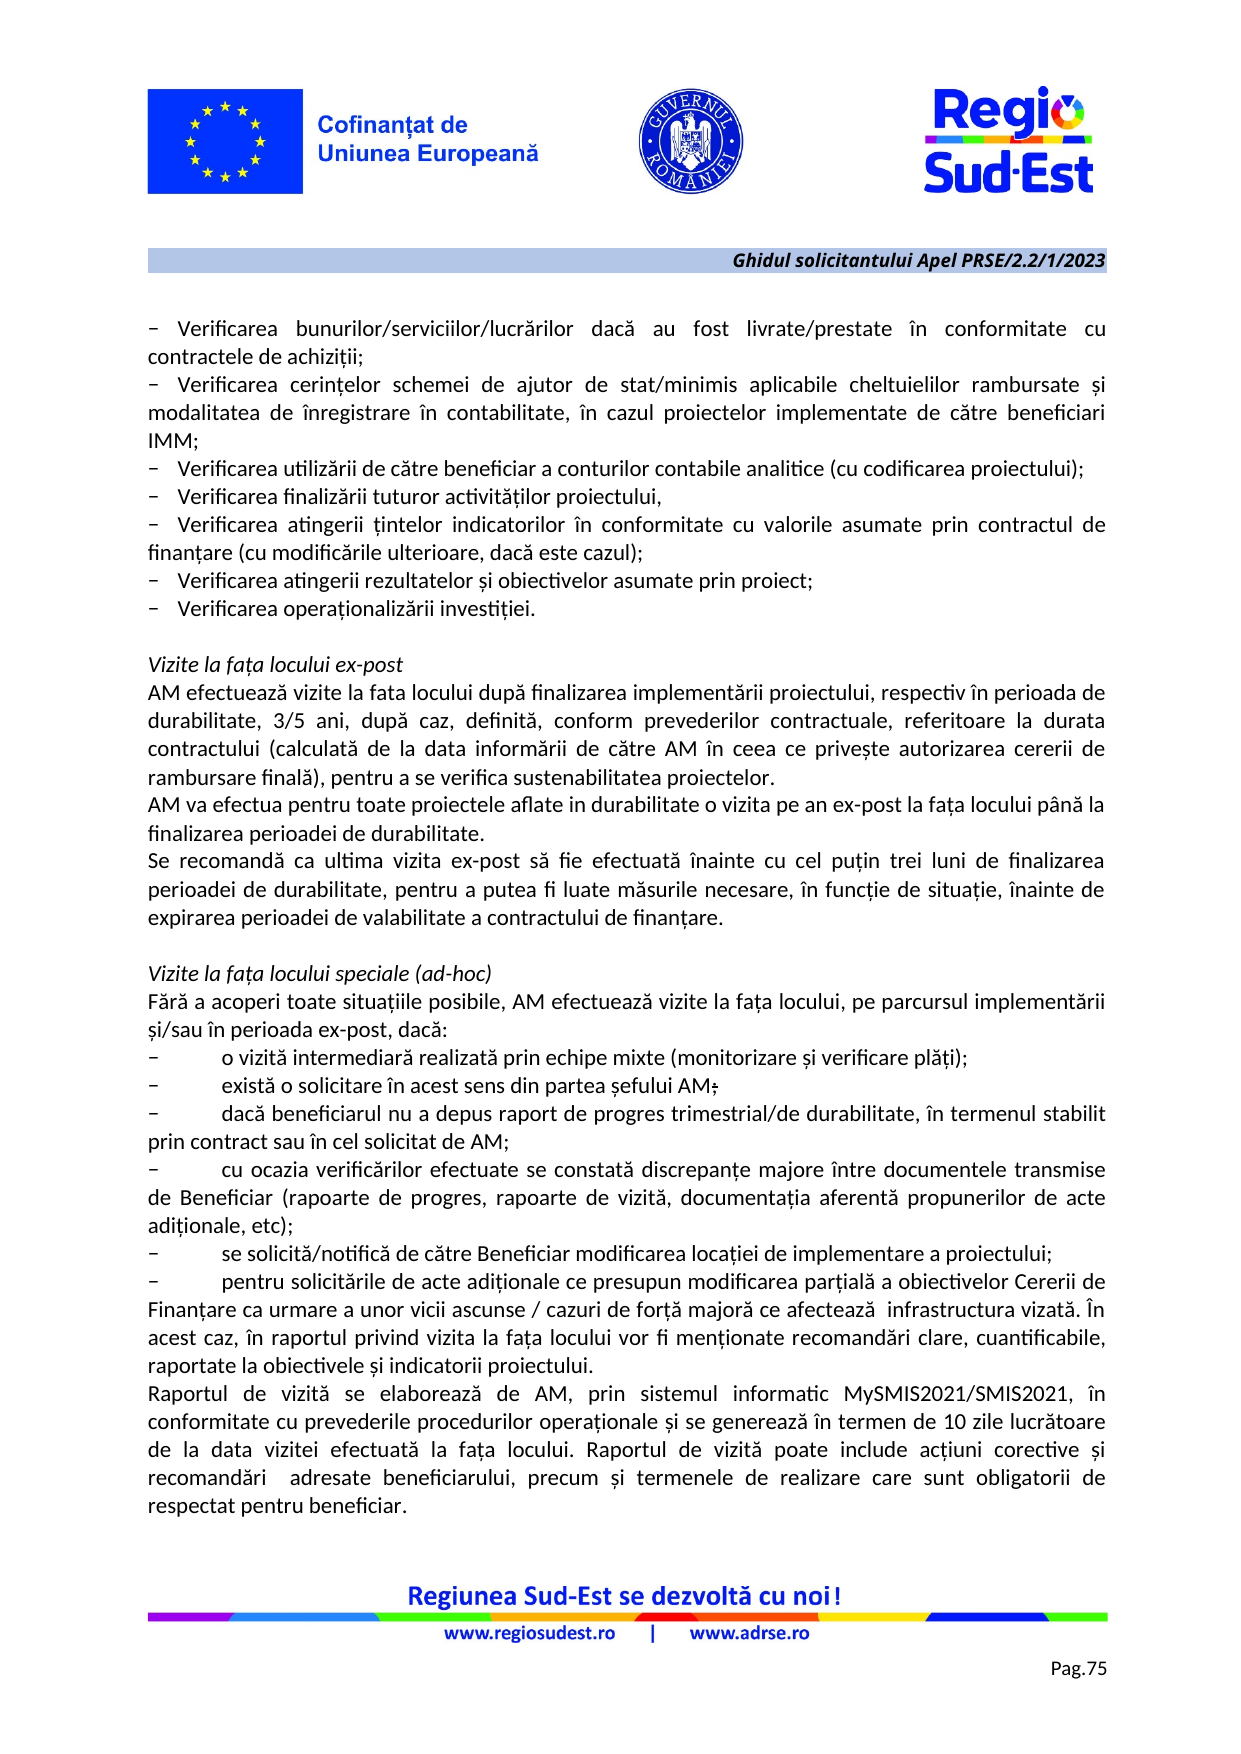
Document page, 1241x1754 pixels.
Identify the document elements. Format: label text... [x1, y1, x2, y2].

picture [147, 1586, 1108, 1643]
text − Verificarea operaționalizării investiției. [148, 594, 1107, 622]
text − o vizită intermediară realizată prin echipe mixte (monitorizare și verificare plăți); [148, 1043, 1107, 1071]
text − dacă beneficiarul nu a depus raport de progres trimestrial/de durabilitate, în termenul stabilit prin contract sau în cel solicitat de AM; [148, 1099, 1107, 1155]
text Se recomandă ca ultima vizita ex-post să fie efectuată înainte cu cel puțin trei luni de finalizarea perioadei de durabilitate, pentru a putea fi luate măsurile necesare, în funcție de situație, înainte de expirarea perioadei de valabilitate a contractului de finanțare. [148, 847, 1107, 931]
text − Verificarea atingerii rezultatelor și obiectivelor asumate prin proiect; [148, 566, 1107, 594]
text AM efectuează vizite la fata locului după finalizarea implementării proiectului, respectiv în perioada de durabilitate, 3/5 ani, după caz, definită, conform prevederilor contractuale, referitoare la durata contractului (calculată de la data informării de către AM în ceea ce privește autorizarea cererii de rambursare finală), pentru a se verifica sustenabilitatea proiectelor. [148, 678, 1107, 791]
text − Verificarea finalizării tuturor activităților proiectului, [148, 482, 1107, 510]
text − există o solicitare în acest sens din partea șefului AM; [148, 1071, 1107, 1099]
picture [147, 86, 1093, 195]
text Vizite la fața locului ex-post [148, 651, 1107, 678]
text Vizite la fața locului speciale (ad-hoc) [148, 959, 1107, 987]
text Fără a acoperi toate situațiile posibile, AM efectuează vizite la fața locului, pe parcursul implementării și/sau în perioada ex-post, dacă: [148, 987, 1107, 1043]
text − cu ocazia verificărilor efectuate se constată discrepanțe majore între documentele transmise de Beneficiar (rapoarte de progres, rapoarte de vizită, documentația aferentă propunerilor de acte adiționale, etc); [148, 1155, 1107, 1239]
text − Verificarea utilizării de către beneficiar a conturilor contabile analitice (cu codificarea proiectului); [148, 454, 1107, 482]
text − Verificarea cerințelor schemei de ajutor de stat/minimis aplicabile cheltuielilor rambursate și modalitatea de înregistrare în contabilitate, în cazul proiectelor implementate de către beneficiari IMM; [148, 370, 1107, 454]
text Raportul de vizită se elaborează de AM, prin sistemul informatic MySMIS2021/SMIS2021, în conformitate cu prevederile procedurilor operaționale și se generează în termen de 10 zile lucrătoare de la data vizitei efectuată la fața locului. Raportul de vizită poate include acțiuni corective și recomandări adresate beneficiarului, precum și termenele de realizare care sunt obligatorii de respectat pentru beneficiar. [148, 1379, 1107, 1519]
text − pentru solicitările de acte adiționale ce presupun modificarea parțială a obiectivelor Cererii de Finanțare ca urmare a unor vicii ascunse / cazuri de forță majoră ce afectează infrastructura vizată. În acest caz, în raportul privind vizita la fața locului vor fi menționate recomandări clare, cuantificabile, raportate la obiectivele și indicatorii proiectului. [148, 1267, 1107, 1379]
text − se solicită/notifică de către Beneficiar modificarea locației de implementare a proiectului; [148, 1239, 1107, 1267]
text − Verificarea bunurilor/serviciilor/lucrărilor dacă au fost livrate/prestate în conformitate cu contractele de achiziții; [148, 314, 1107, 370]
text − Verificarea atingerii țintelor indicatorilor în conformitate cu valorile asumate prin contractul de finanțare (cu modificările ulterioare, dacă este cazul); [148, 510, 1107, 566]
text AM va efectua pentru toate proiectele aflate in durabilitate o vizita pe an ex-post la fața locului până la finalizarea perioadei de durabilitate. [148, 791, 1107, 847]
